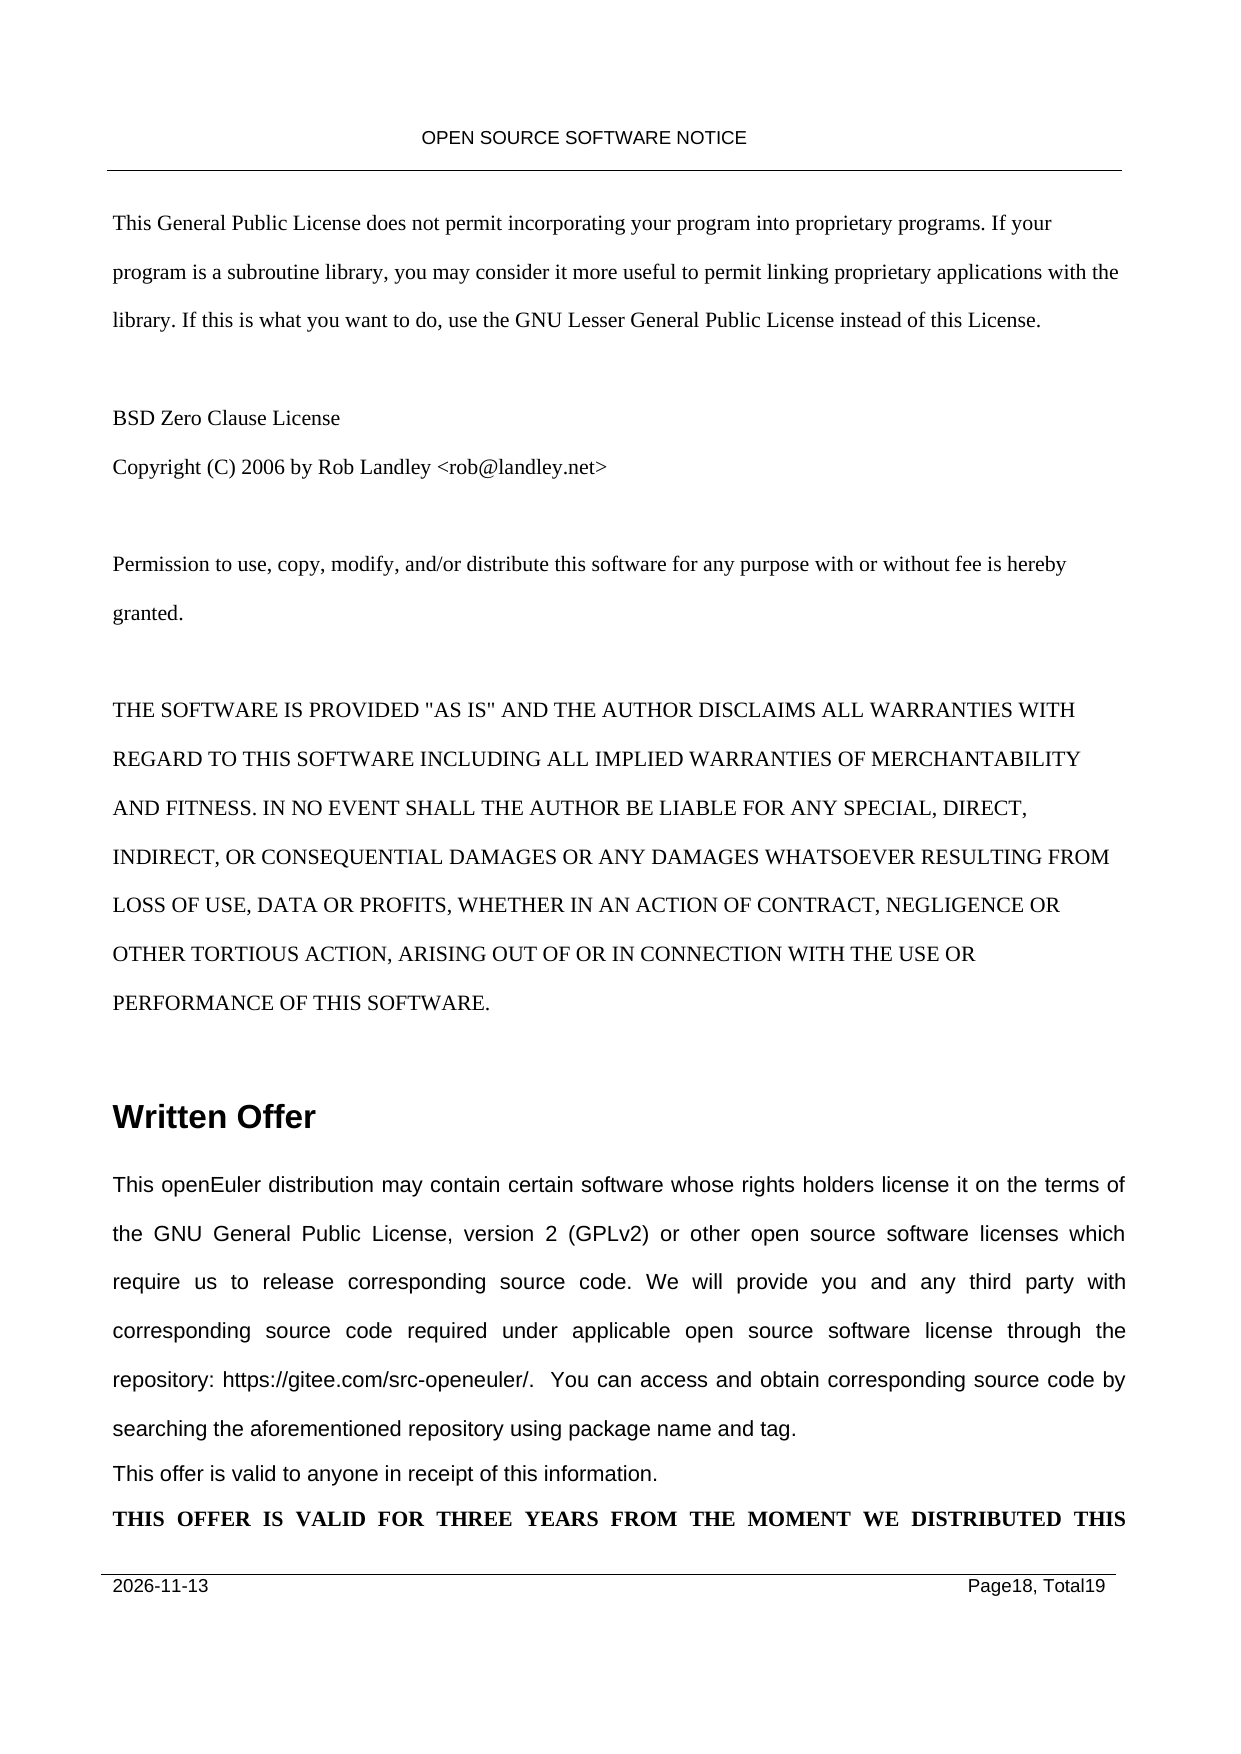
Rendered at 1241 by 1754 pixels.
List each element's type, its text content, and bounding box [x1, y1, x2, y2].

text This openEuler distribution may contain certain software whose rights holders license it on the terms of the GNU General Public License, version 2 (GPLv2) or other open source software licenses which require us to release corresponding source code. We will provide you and any third party with corresponding source code required under applicable open source software license through the repository: https://gitee.com/src-openeuler/. You can access and obtain corresponding source code by searching the aforementioned repository using package name and tag. [112, 1168, 1128, 1444]
text Written Offer [112, 1084, 1128, 1149]
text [112, 1502, 1128, 1534]
text This General Public License does not permit incorporating your program into proprietary programs. If your program is a subroutine library, you may consider it more useful to permit linking proprietary applications with the library. If this is what you want to do, use the GNU Lesser General Public License instead of this License. BSD Zero Clause License Copyright (C) 2006 by Rob Landley <rob@landley.net> Permission to use, copy, modify, and/or distribute this software for any purpose with or without fee is hereby granted. THE SOFTWARE IS PROVIDED "AS IS" AND THE AUTHOR DISCLAIMS ALL WARRANTIES WITH REGARD TO THIS SOFTWARE INCLUDING ALL IMPLIED WARRANTIES OF MERCHANTABILITY AND FITNESS. IN NO EVENT SHALL THE AUTHOR BE LIABLE FOR ANY SPECIAL, DIRECT, INDIRECT, OR CONSEQUENTIAL DAMAGES OR ANY DAMAGES WHATSOEVER RESULTING FROM LOSS OF USE, DATA OR PROFITS, WHETHER IN AN ACTION OF CONTRACT, NEGLIGENCE OR OTHER TORTIOUS ACTION, ARISING OUT OF OR IN CONNECTION WITH THE USE OR PERFORMANCE OF THIS SOFTWARE. [112, 206, 1128, 1068]
text This offer is valid to anyone in receipt of this information. [112, 1457, 1128, 1489]
